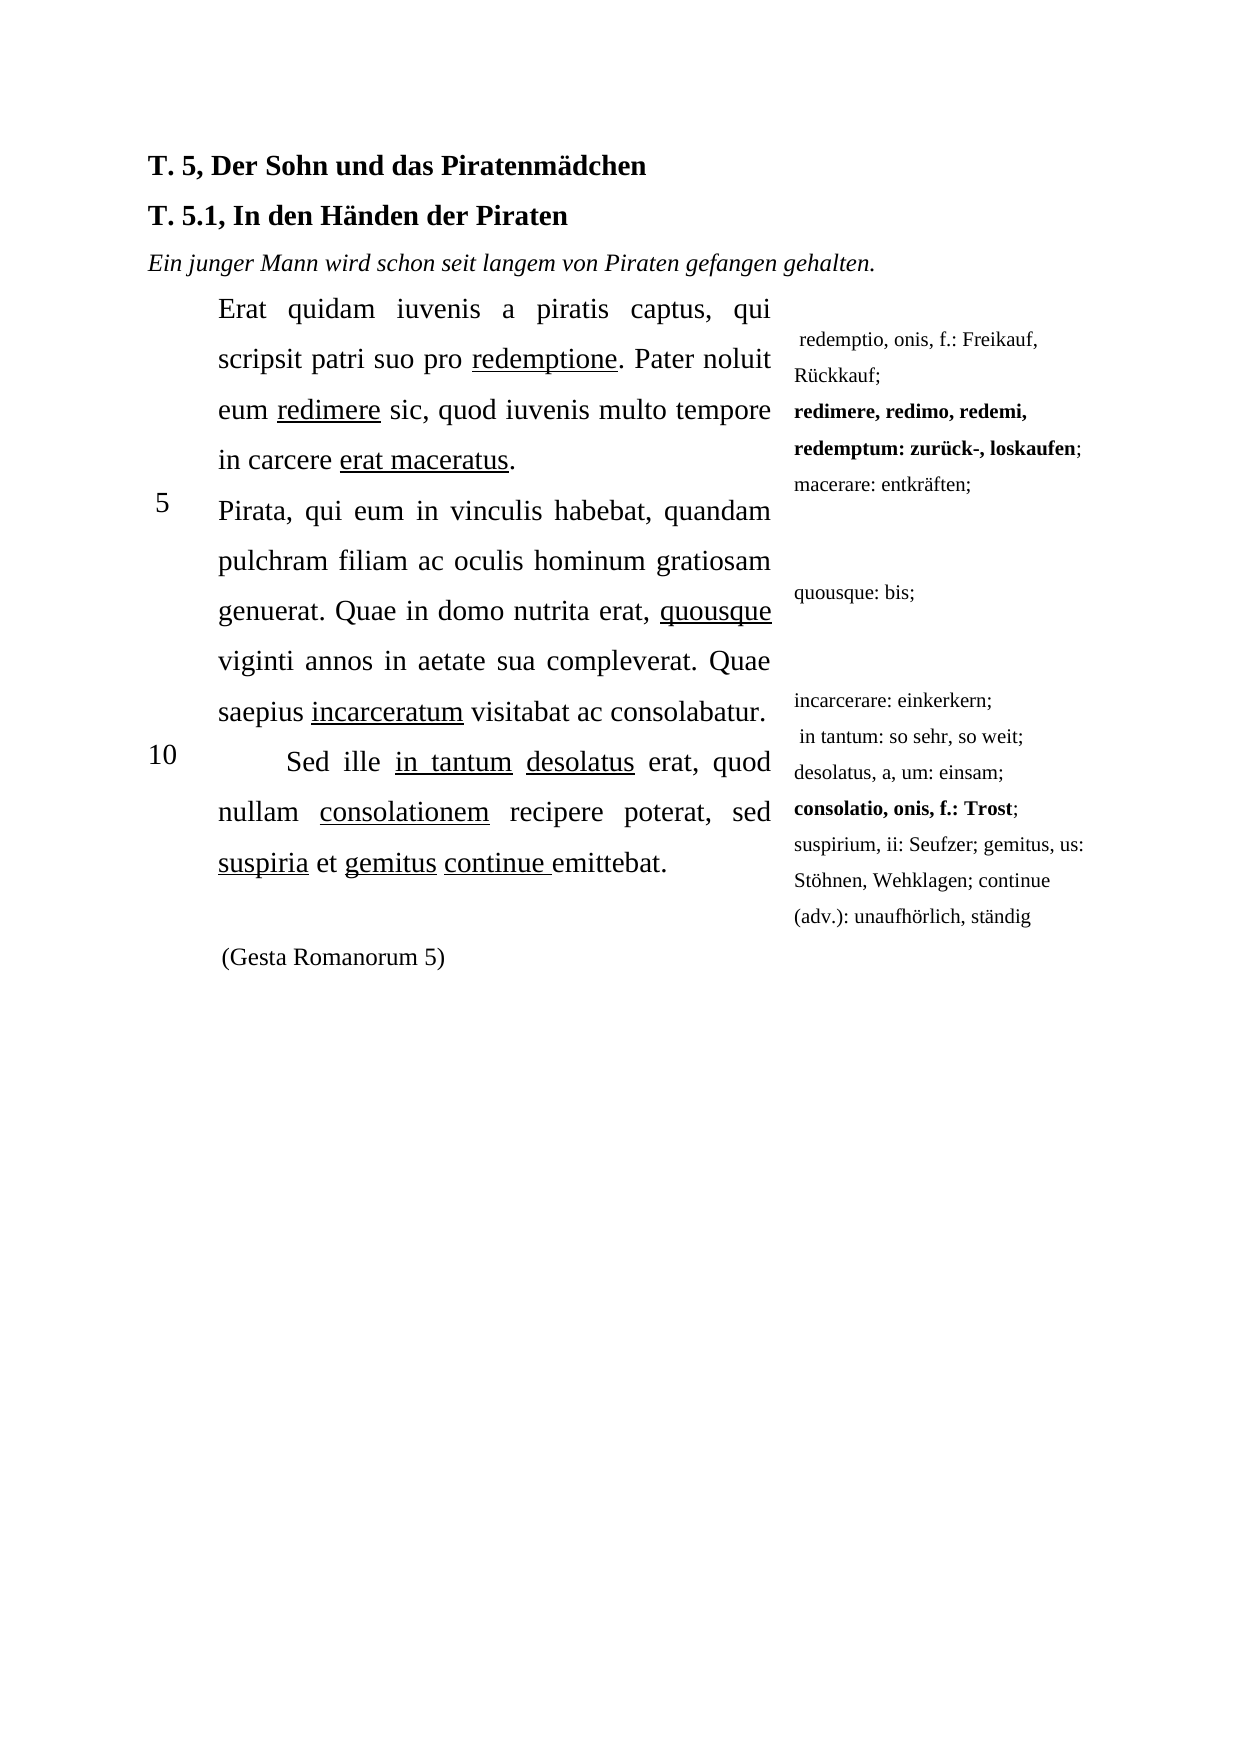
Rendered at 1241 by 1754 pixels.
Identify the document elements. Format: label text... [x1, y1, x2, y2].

text (Gesta Romanorum 5) [148, 942, 1093, 971]
table_header Erat quidam iuvenis a piratis captus, qui scripsit patri suo pro redemptione. Pater noluit eum redimere sic, quod iuvenis multo tempore in carcere erat maceratus. Pirata, qui eum in vinculis habebat, quandam pulchram filiam ac oculis hominum gratiosam genuerat. Quae in domo nutrita erat, quousque viginti annos in aetate sua compleverat. Quae saepius incarceratum visitabat ac consolabatur. Sed ille in tantum desolatus erat, quod nullam consolationem recipere poterat, sed suspiria et gemitus continue emittebat. [207, 291, 783, 942]
text T. 5, Der Sohn und das Piratenmädchen [148, 148, 1093, 181]
table_header redemptio, onis, f.: Freikauf, Rückkauf; redimere, redimo, redemi, redemptum: zurück-, loskaufen; macerare: entkräften; quousque: bis; incarcerare: einkerkern; in tantum: so sehr, so weit; desolatus, a, um: einsam; consolatio, onis, f.: Trost; suspirium, ii: Seufzer; gemitus, us: Stöhnen, Wehklagen; continue (adv.): unaufhörlich, ständig [783, 291, 1104, 942]
text Ein junger Mann wird schon seit langem von Piraten gefangen gehalten. [148, 248, 1093, 277]
text T. 5.1, In den Händen der Piraten [148, 198, 1093, 231]
table_header 5 10 [136, 291, 207, 942]
